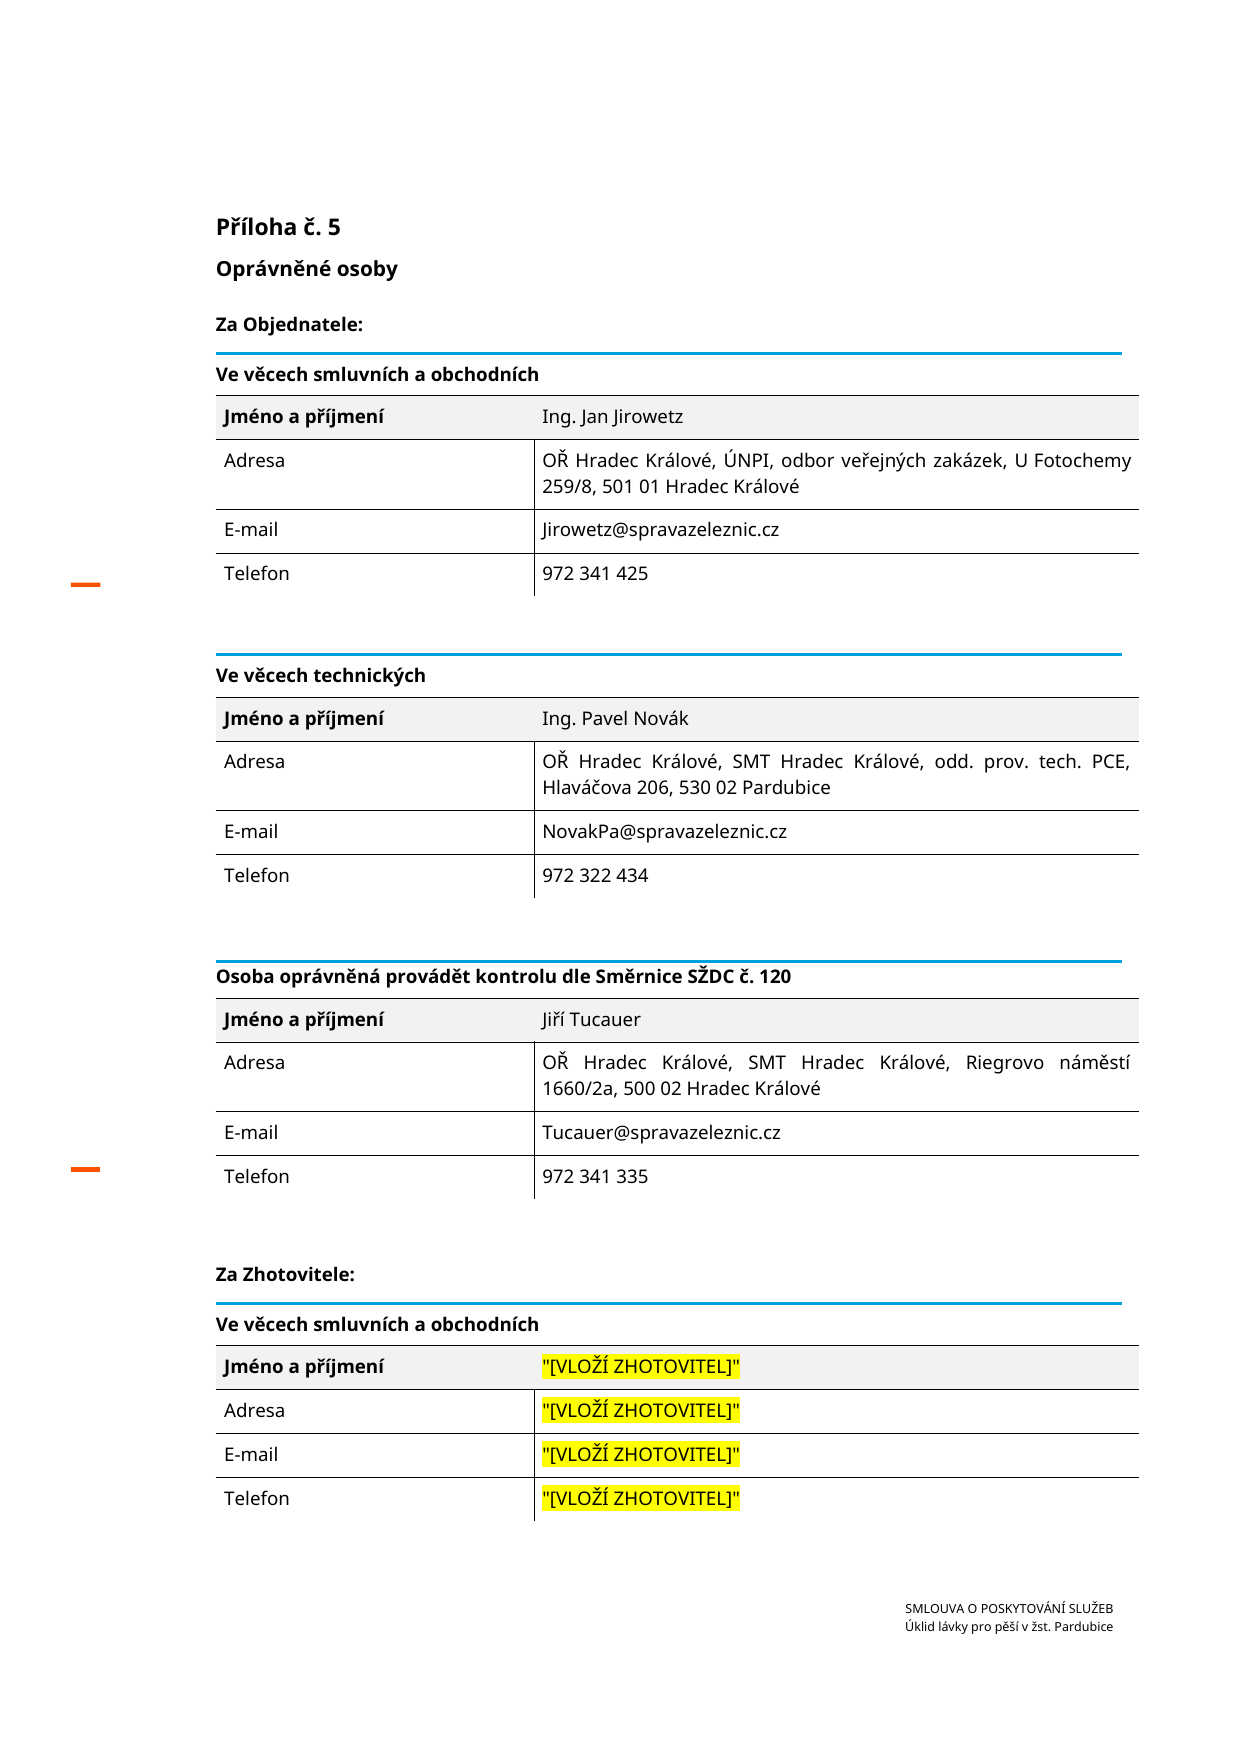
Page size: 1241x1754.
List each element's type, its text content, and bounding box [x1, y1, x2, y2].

table_cell "[VLOŽÍ ZHOTOVITEL]" [535, 1434, 1139, 1477]
table_cell Adresa [216, 1390, 534, 1433]
table_cell Telefon [216, 1478, 534, 1521]
table_cell OŘ Hradec Králové, SMT Hradec Králové, Riegrovo náměstí 1660/2a, 500 02 Hradec Králové [535, 1043, 1139, 1111]
text Za Objednatele: [216, 311, 1122, 337]
table_header Jméno a příjmení [216, 698, 534, 741]
table_header Ing. Pavel Novák [534, 698, 1139, 741]
table_cell Telefon [216, 1156, 534, 1198]
table_cell NovakPa@spravazeleznic.cz [535, 811, 1139, 854]
table_cell E-mail [216, 1434, 534, 1477]
table_cell E-mail [216, 510, 534, 552]
table_cell E-mail [216, 1112, 534, 1155]
table_header Jméno a příjmení [216, 1346, 534, 1389]
table_cell Telefon [216, 855, 534, 898]
table_cell Jirowetz@spravazeleznic.cz [535, 510, 1139, 552]
table_cell OŘ Hradec Králové, SMT Hradec Králové, odd. prov. tech. PCE, Hlaváčova 206, 530 02 Pardubice [535, 742, 1139, 810]
table_cell Adresa [216, 440, 534, 508]
text Ve věcech smluvních a obchodních [216, 1305, 1122, 1336]
table_header "[VLOŽÍ ZHOTOVITEL]" [534, 1346, 1139, 1389]
table_cell Tucauer@spravazeleznic.cz [535, 1112, 1139, 1155]
text Ve věcech smluvních a obchodních [216, 355, 1122, 387]
table_cell 972 322 434 [535, 855, 1139, 898]
text Osoba oprávněná provádět kontrolu dle Směrnice SŽDC č. 120 [216, 963, 1122, 989]
table_header Jiří Tucauer [534, 999, 1139, 1041]
table_cell OŘ Hradec Králové, ÚNPI, odbor veřejných zakázek, U Fotochemy 259/8, 501 01 Hradec Králové [535, 440, 1139, 508]
table_header Ing. Jan Jirowetz [534, 396, 1139, 439]
text Za Zhotovitele: [216, 1261, 1122, 1287]
table_header Jméno a příjmení [216, 999, 534, 1041]
table_cell E-mail [216, 811, 534, 854]
table_cell "[VLOŽÍ ZHOTOVITEL]" [535, 1478, 1139, 1521]
table_cell 972 341 335 [535, 1156, 1139, 1198]
table_cell Adresa [216, 742, 534, 810]
text Ve věcech technických [216, 656, 1122, 688]
table_cell Adresa [216, 1043, 534, 1111]
table_cell Telefon [216, 554, 534, 596]
table_cell "[VLOŽÍ ZHOTOVITEL]" [535, 1390, 1139, 1433]
table_cell 972 341 425 [535, 554, 1139, 596]
text Příloha č. 5 [216, 211, 1122, 242]
table_header Jméno a příjmení [216, 396, 534, 439]
text Oprávněné osoby [216, 254, 1122, 283]
